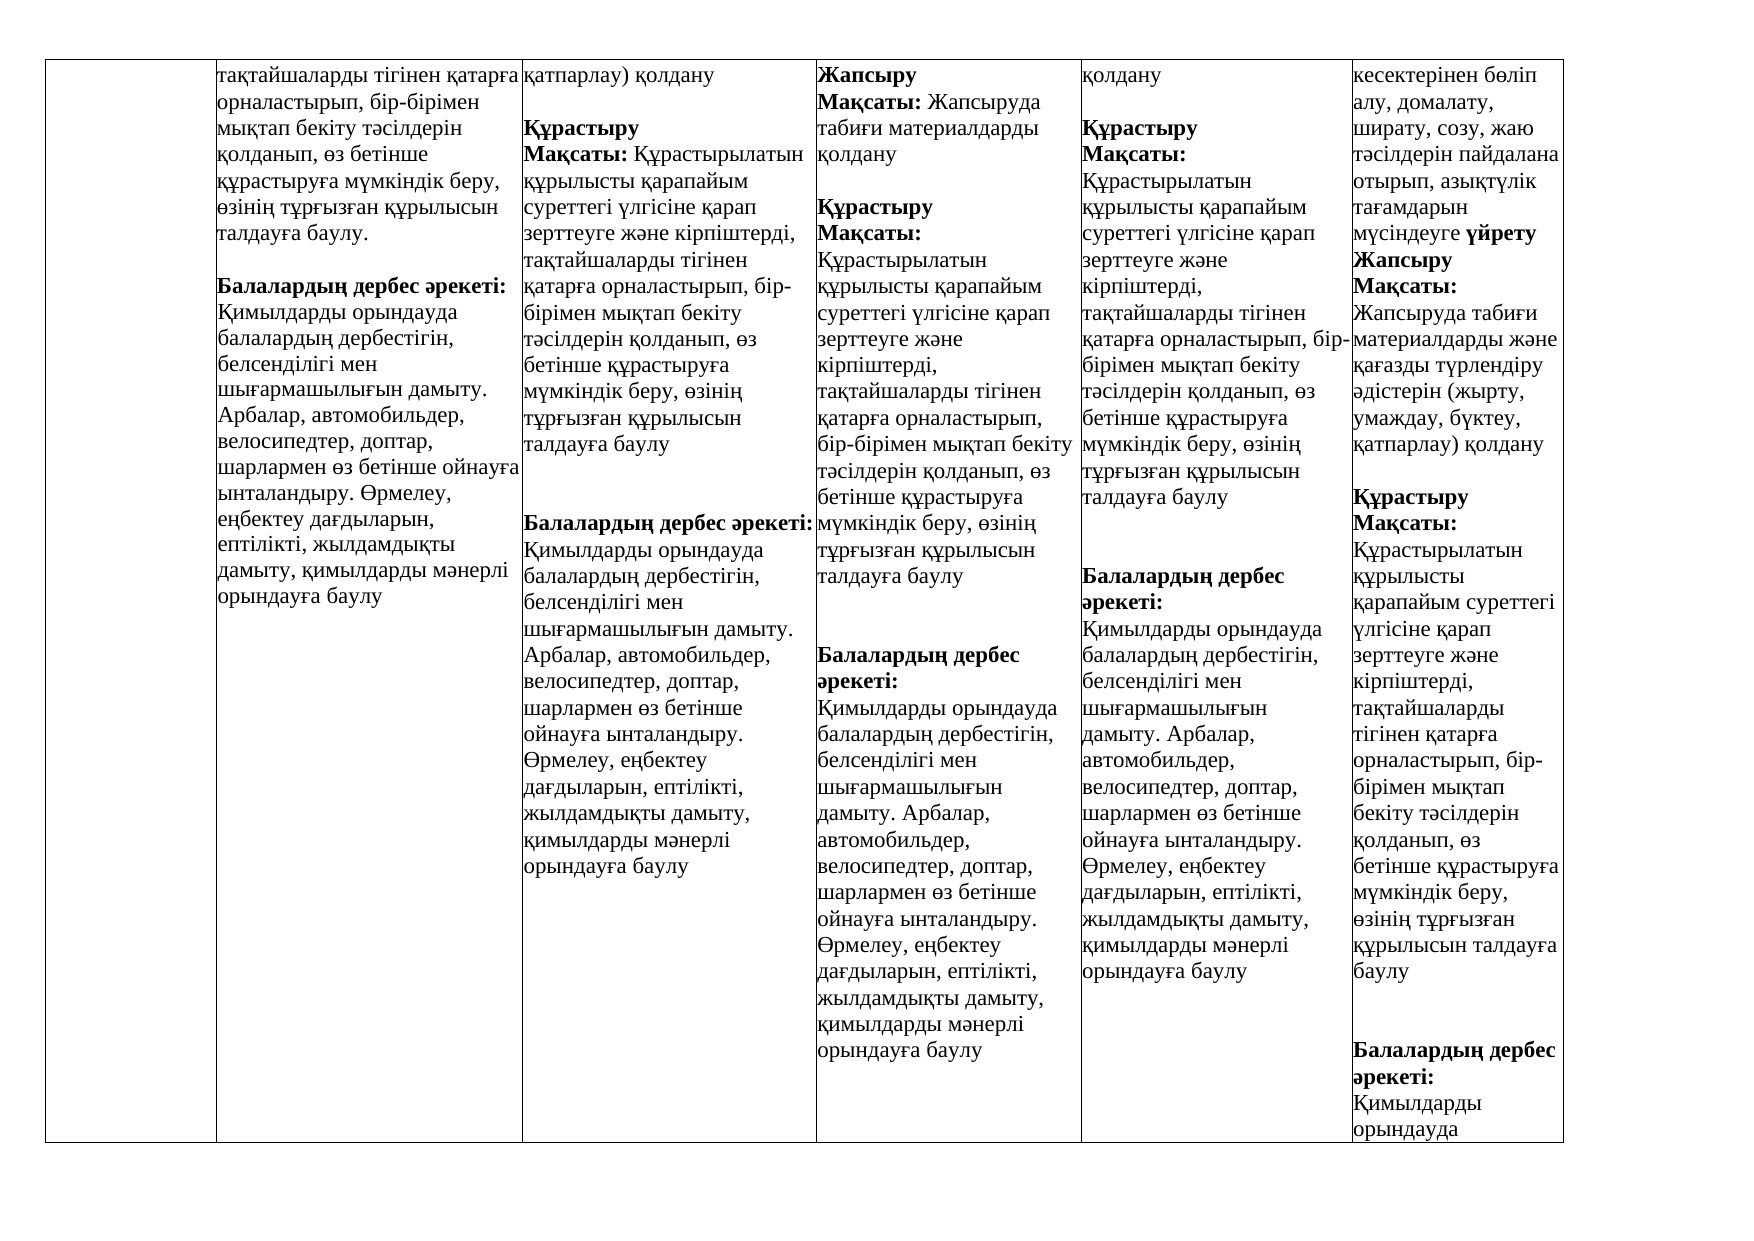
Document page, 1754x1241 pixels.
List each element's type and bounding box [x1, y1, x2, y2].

table_cell [523, 60, 816, 1142]
table_cell [1353, 60, 1563, 1142]
table_cell [817, 60, 1081, 1142]
table_cell [46, 60, 216, 1142]
table_cell [1082, 60, 1352, 1142]
table_cell [217, 60, 522, 1142]
